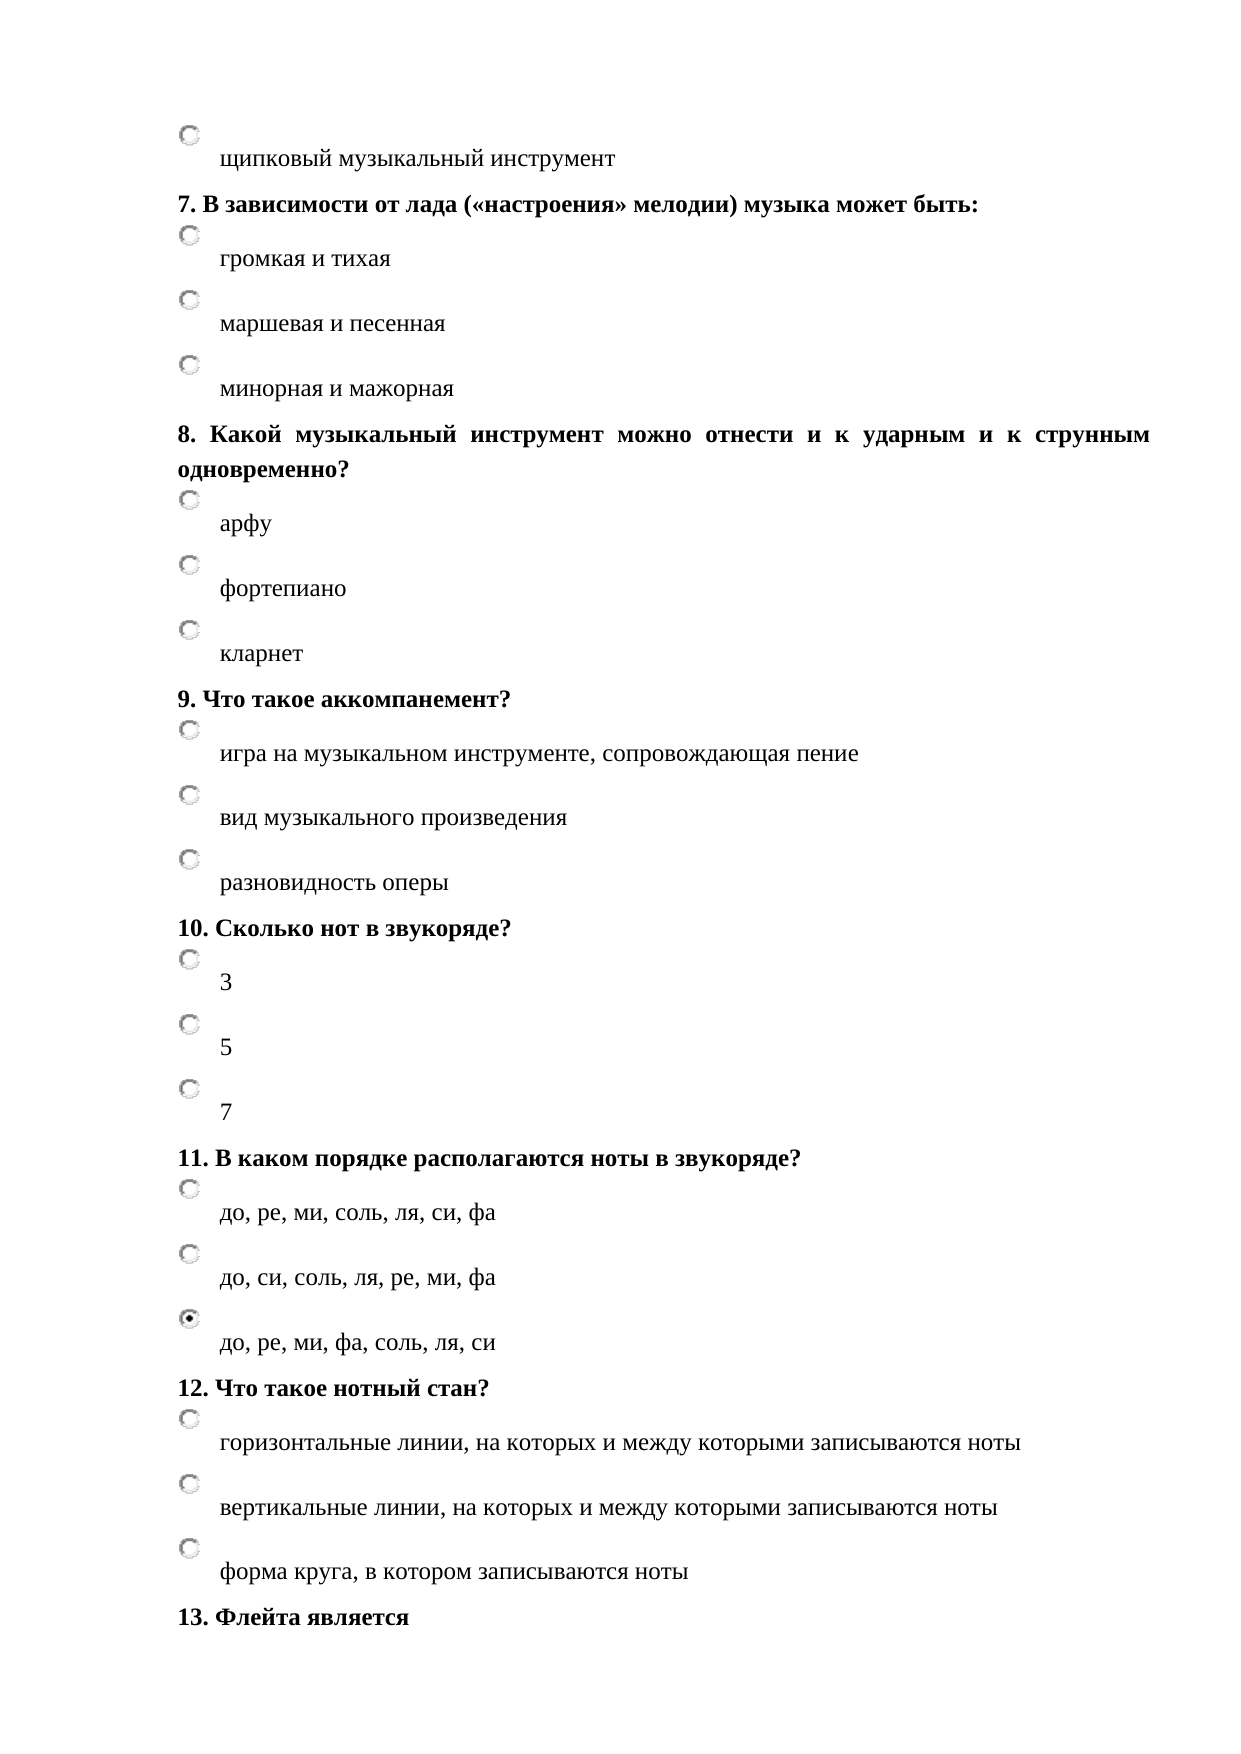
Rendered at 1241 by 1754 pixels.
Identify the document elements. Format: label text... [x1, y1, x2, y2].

text маршевая и песенная [177, 283, 1152, 337]
text 9. Что такое аккомпанемент? [177, 677, 1152, 712]
text до, ре, ми, соль, ля, си, фа [177, 1172, 1152, 1226]
text 7. В зависимости от лада («настроения» мелодии) музыка может быть: [177, 183, 1152, 218]
text до, ре, ми, фа, соль, ля, си [177, 1302, 1152, 1356]
text 11. В каком порядке располагаются ноты в звукоряде? [177, 1137, 1152, 1172]
text громкая и тихая [177, 218, 1152, 272]
text 3 [177, 942, 1152, 996]
text арфу [177, 483, 1152, 537]
text фортепиано [177, 548, 1152, 602]
text до, си, соль, ля, ре, ми, фа [177, 1237, 1152, 1291]
text разновидность оперы [177, 842, 1152, 896]
text вид музыкального произведения [177, 777, 1152, 831]
text 8. Какой музыкальный инструмент можно отнести и к ударным и к струнным одновременно? [177, 413, 1152, 483]
text 10. Сколько нот в звукоряде? [177, 907, 1152, 942]
text 7 [177, 1072, 1152, 1126]
text вертикальные линии, на которых и между которыми записываются ноты [177, 1466, 1152, 1520]
text 12. Что такое нотный стан? [177, 1366, 1152, 1401]
text 13. Флейта является [177, 1596, 1152, 1631]
text кларнет [177, 612, 1152, 666]
text 5 [177, 1007, 1152, 1061]
text игра на музыкальном инструменте, сопровождающая пение [177, 712, 1152, 766]
text минорная и мажорная [177, 348, 1152, 402]
text щипковый музыкальный инструмент [177, 118, 1152, 172]
text горизонтальные линии, на которых и между которыми записываются ноты [177, 1401, 1152, 1455]
text форма круга, в котором записываются ноты [177, 1531, 1152, 1585]
